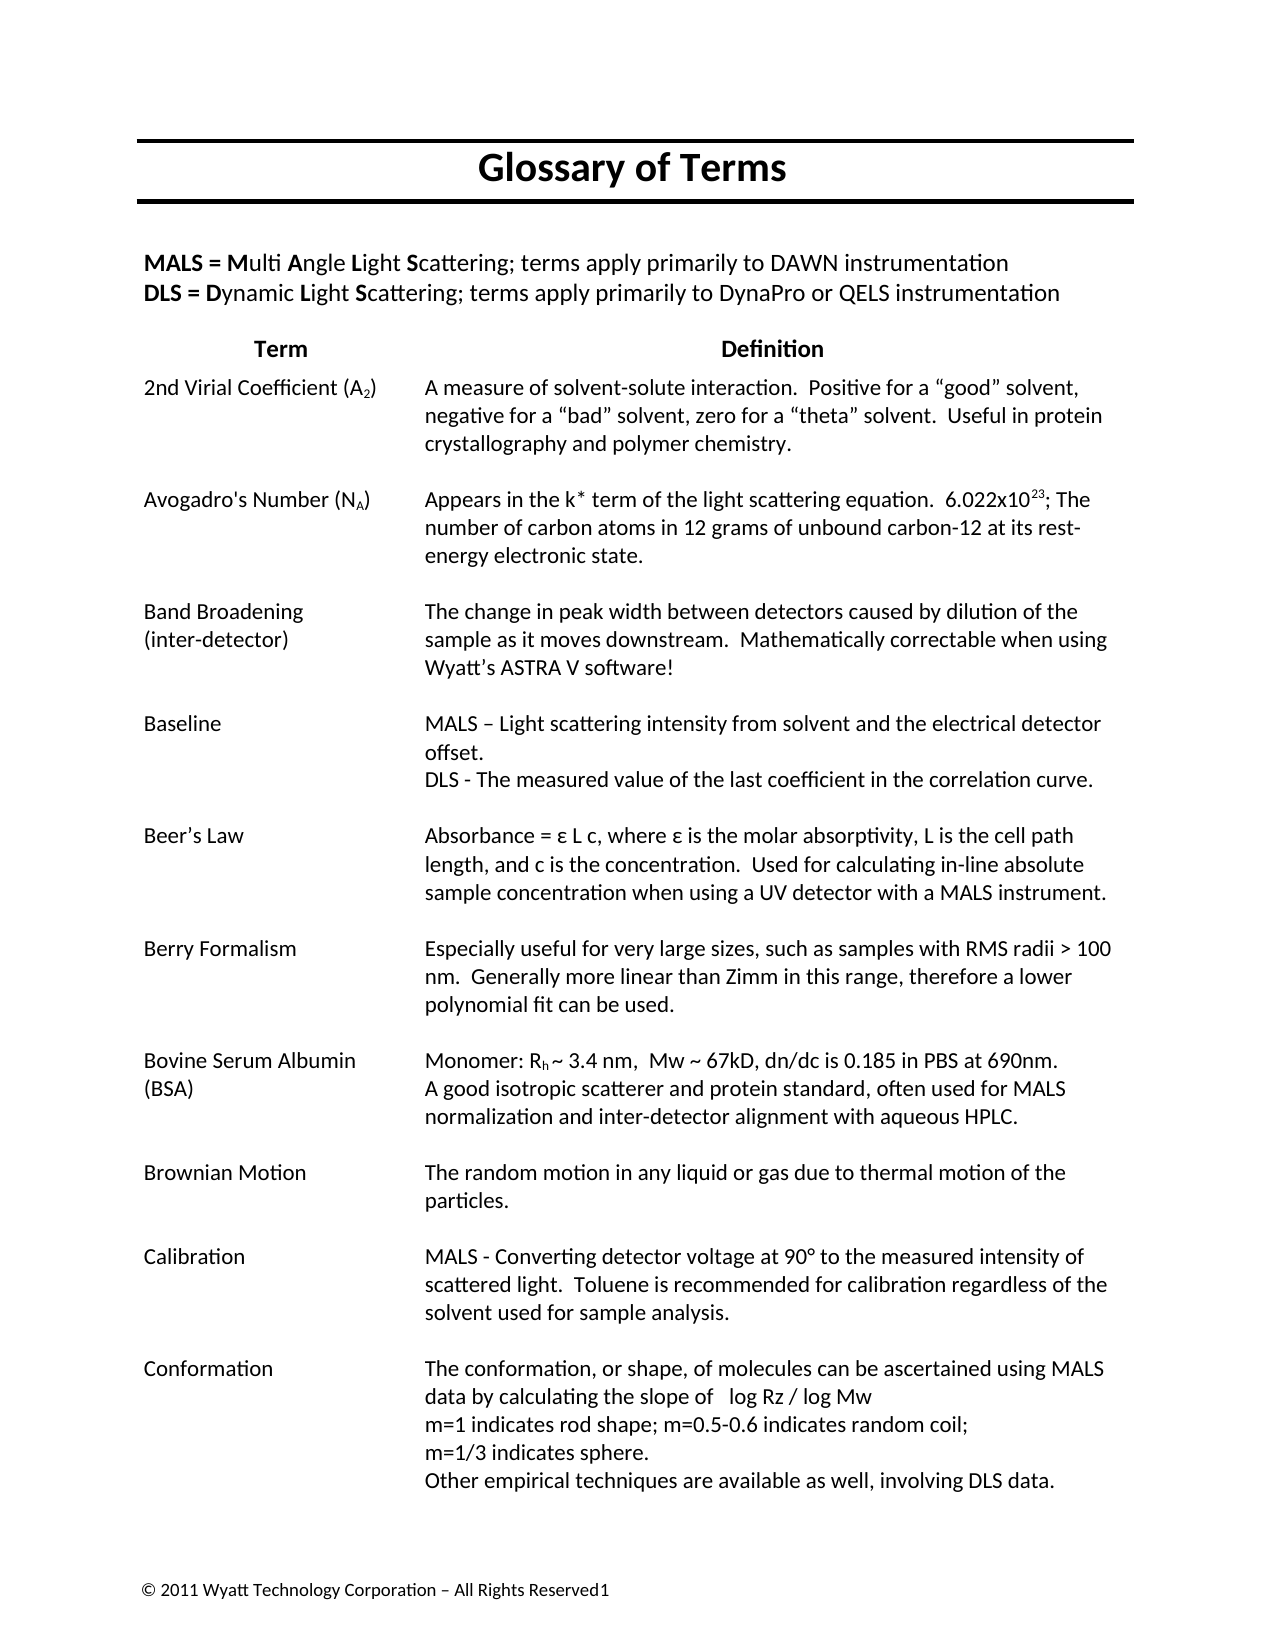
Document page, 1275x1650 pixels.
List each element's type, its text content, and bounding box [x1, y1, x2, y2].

table_cell Conformation [141, 1354, 421, 1522]
table_header Glossary of Terms MALS = Multi Angle Light Scattering; terms apply primarily to DAWN instrumentation DLS = Dynamic Light Scattering; terms apply primarily to DynaPro or QELS instrumentation [141, 143, 1124, 199]
table_cell Avogadro's Number (NA) [141, 485, 421, 597]
table_cell Appears in the k* term of the light scattering equation. 6.022x1023; The number of carbon atoms in 12 grams of unbound carbon-12 at its rest-energy electronic state. [421, 485, 1124, 597]
table_cell Definition [421, 333, 1124, 373]
table_cell Berry Formalism [141, 934, 421, 1046]
table_cell Calibration [141, 1242, 421, 1354]
table_cell MALS – Light scattering intensity from solvent and the electrical detector offset. DLS - The measured value of the last coefficient in the correlation curve. [421, 710, 1124, 822]
table_cell Absorbance = ε L c, where ε is the molar absorptivity, L is the cell path length, and c is the concentration. Used for calculating in-line absolute sample concentration when using a UV detector with a MALS instrument. [421, 822, 1124, 934]
table_cell Bovine Serum Albumin (BSA) [141, 1046, 421, 1158]
table_cell Especially useful for very large sizes, such as samples with RMS radii > 100 nm. Generally more linear than Zimm in this range, therefore a lower polynomial fit can be used. [421, 934, 1124, 1046]
table_cell Beer’s Law [141, 822, 421, 934]
table_cell MALS - Converting detector voltage at 90° to the measured intensity of scattered light. Toluene is recommended for calibration regardless of the solvent used for sample analysis. [421, 1242, 1124, 1354]
table_cell The change in peak width between detectors caused by dilution of the sample as it moves downstream. Mathematically correctable when using Wyatt’s ASTRA V software! [421, 598, 1124, 709]
table_cell Monomer: Rh ~ 3.4 nm, Mw ~ 67kD, dn/dc is 0.185 in PBS at 690nm. A good isotropic scatterer and protein standard, often used for MALS normalization and inter-detector alignment with aqueous HPLC. [421, 1046, 1124, 1158]
table_header Glossary of Terms MALS = Multi Angle Light Scattering; terms apply primarily to DAWN instrumentation DLS = Dynamic Light Scattering; terms apply primarily to DynaPro or QELS instrumentation [141, 204, 1124, 333]
table_cell The conformation, or shape, of molecules can be ascertained using MALS data by calculating the slope of log Rz / log Mw m=1 indicates rod shape; m=0.5-0.6 indicates random coil; m=1/3 indicates sphere. Other empirical techniques are available as well, involving DLS data. [421, 1354, 1124, 1522]
table_cell Band Broadening (inter-detector) [141, 598, 421, 709]
table_cell 2nd Virial Coefficient (A2) [141, 373, 421, 485]
table_cell Baseline [141, 710, 421, 822]
table_cell A measure of solvent-solute interaction. Positive for a “good” solvent, negative for a “bad” solvent, zero for a “theta” solvent. Useful in protein crystallography and polymer chemistry. [421, 373, 1124, 485]
table_cell Brownian Motion [141, 1158, 421, 1242]
table_cell The random motion in any liquid or gas due to thermal motion of the particles. [421, 1158, 1124, 1242]
table_cell Term [141, 333, 421, 373]
